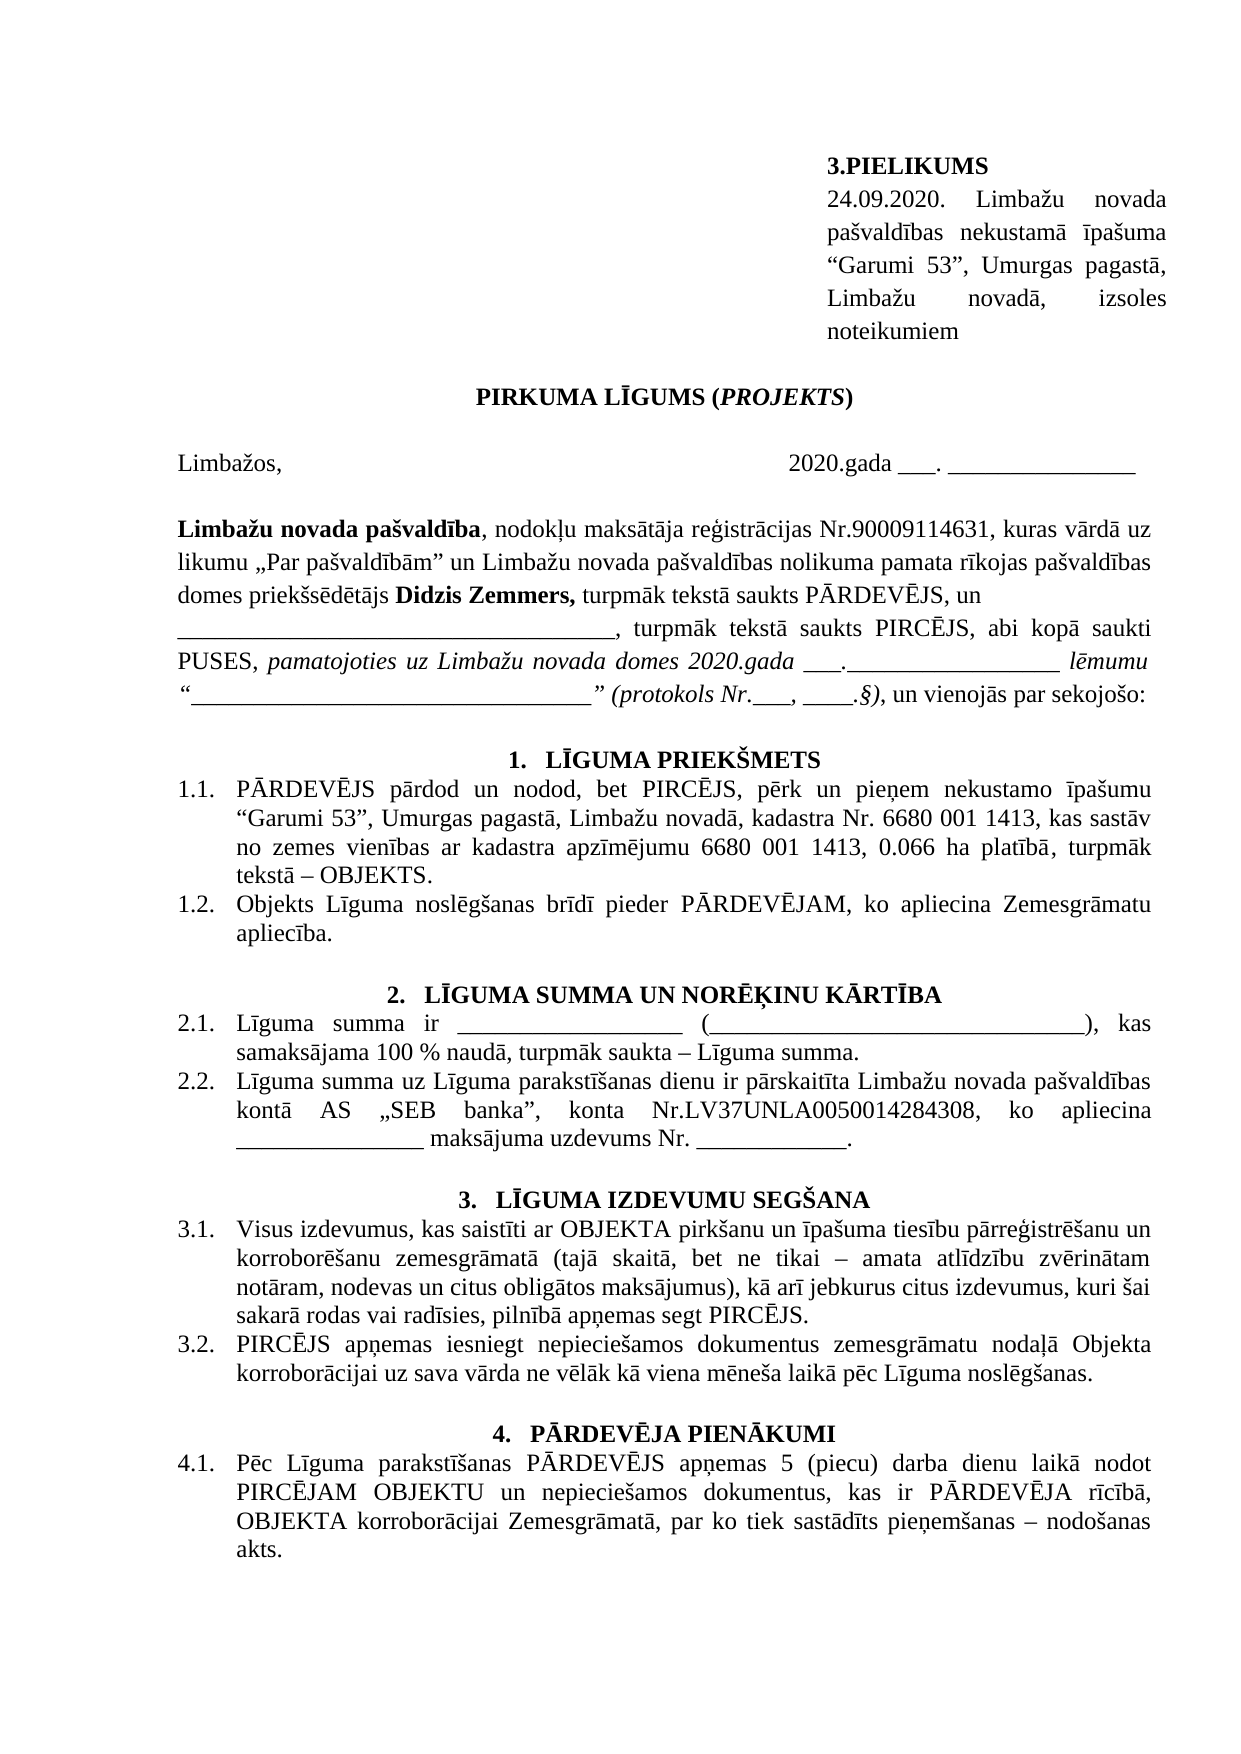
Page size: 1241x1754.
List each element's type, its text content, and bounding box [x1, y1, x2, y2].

text Limbažu novada pašvaldība, nodokļu maksātāja reģistrācijas Nr.90009114631, kuras vārdā uz likumu „Par pašvaldībām” un Limbažu novada pašvaldības nolikuma pamata rīkojas pašvaldības domes priekšsēdētājs Didzis Zemmers, turpmāk tekstā saukts Pārdevējs, un [177, 514, 1152, 609]
list Objekts Līguma noslēgšanas brīdī pieder Pārdevējam, ko apliecina Zemesgrāmatu apliecība. [177, 889, 1152, 947]
list Līguma summa ir __________________ (______________________________), kas samaksājama 100 % naudā, turpmāk saukta – Līguma summa. [177, 1008, 1152, 1066]
list Visus izdevumus, kas saistīti ar Objekta pirkšanu un īpašuma tiesību pārreģistrēšanu un korroborēšanu zemesgrāmatā (tajā skaitā, bet ne tikai – amata atlīdzību zvērinātam notāram, nodevas un citus obligātos maksājumus), kā arī jebkurus citus izdevumus, kuri šai sakarā rodas vai radīsies, pilnībā apņemas segt Pircējs. [177, 1214, 1152, 1329]
list līguma priekšmets [177, 746, 1152, 774]
list Līguma Izdevumu segšana [177, 1185, 1152, 1214]
list Pārdevējs pārdod un nodod, bet Pircējs, pērk un pieņem nekustamo īpašumu “Garumi 53”, Umurgas pagastā, Limbažu novadā, kadastra Nr. 6680 001 1413, kas sastāv no zemes vienības ar kadastra apzīmējumu 6680 001 1413, 0.066 ha platībā, turpmāk tekstā – Objekts. [177, 774, 1152, 889]
list Līguma summa un norēķinu kārtība [177, 980, 1152, 1008]
list Pircējs apņemas iesniegt nepieciešamos dokumentus zemesgrāmatu nodaļā Objekta korroborācijai uz sava vārda ne vēlāk kā viena mēneša laikā pēc Līguma noslēgšanas. [177, 1329, 1152, 1387]
text Pirkuma līgums (projekts) [177, 382, 1152, 411]
list Līguma summa uz Līguma parakstīšanas dienu ir pārskaitīta Limbažu novada pašvaldības kontā AS „SEB banka”, konta Nr.LV37UNLA0050014284308, ko apliecina _______________ maksājuma uzdevums Nr. ____________. [177, 1066, 1152, 1152]
text 3.pielikums [827, 151, 1152, 180]
text ___________________________________, turpmāk tekstā saukts Pircējs, abi kopā saukti PUSES, pamatojoties uz Limbažu novada domes 2020.gada ___._________________ lēmumu “________________________________” (protokols Nr.___, ____.§), un vienojās par sekojošo: [177, 613, 1152, 708]
list Pēc Līguma parakstīšanas Pārdevējs apņemas 5 (piecu) darba dienu laikā nodot Pircējam Objektu un nepieciešamos dokumentus, kas ir Pārdevēja rīcībā, Objekta korroborācijai Zemesgrāmatā, par ko tiek sastādīts pieņemšanas – nodošanas akts. [177, 1448, 1152, 1563]
text Limbažos, 2020.gada ___. _______________ [177, 448, 1152, 477]
text 24.09.2020. Limbažu novada pašvaldības nekustamā īpašuma “Garumi 53”, Umurgas pagastā, Limbažu novadā, izsoles noteikumiem [827, 184, 1166, 345]
list Pārdevēja pienākumi [177, 1419, 1152, 1448]
